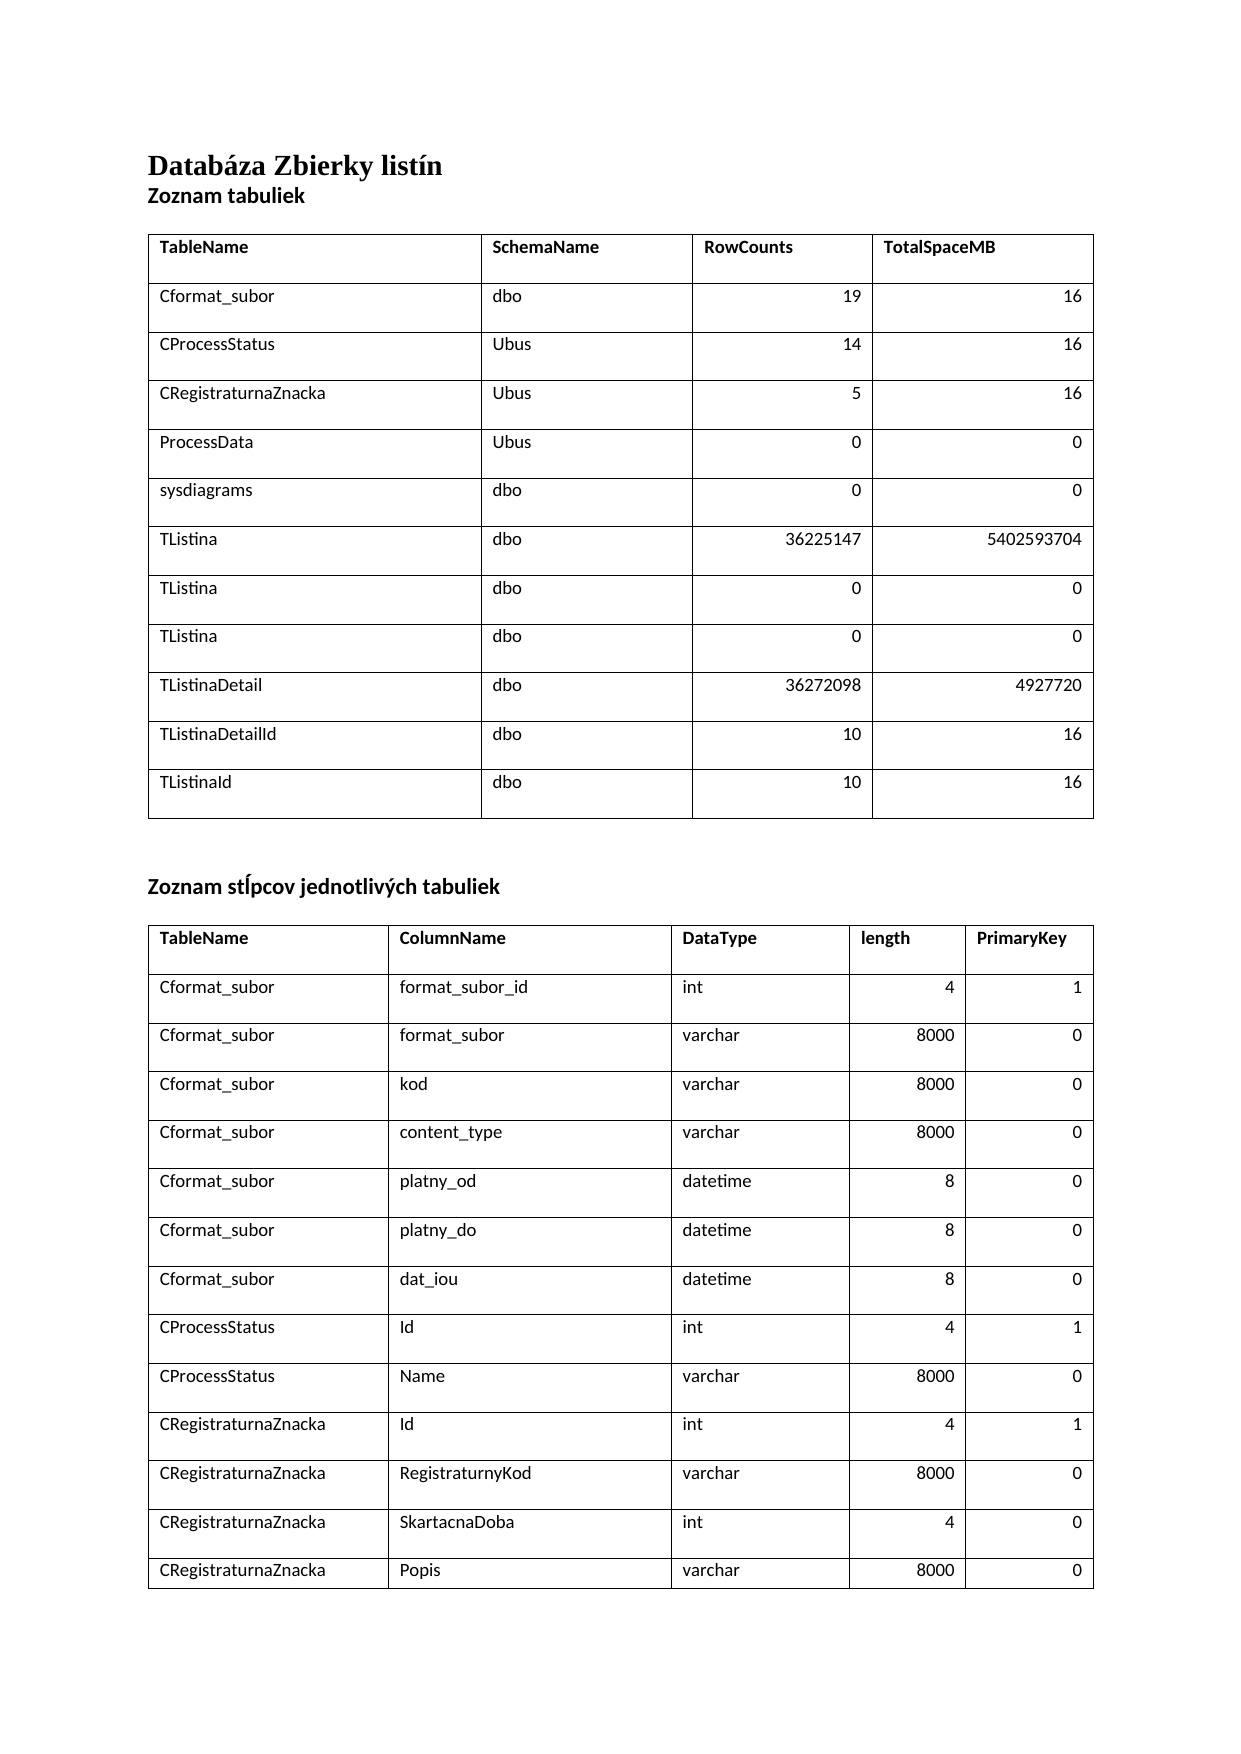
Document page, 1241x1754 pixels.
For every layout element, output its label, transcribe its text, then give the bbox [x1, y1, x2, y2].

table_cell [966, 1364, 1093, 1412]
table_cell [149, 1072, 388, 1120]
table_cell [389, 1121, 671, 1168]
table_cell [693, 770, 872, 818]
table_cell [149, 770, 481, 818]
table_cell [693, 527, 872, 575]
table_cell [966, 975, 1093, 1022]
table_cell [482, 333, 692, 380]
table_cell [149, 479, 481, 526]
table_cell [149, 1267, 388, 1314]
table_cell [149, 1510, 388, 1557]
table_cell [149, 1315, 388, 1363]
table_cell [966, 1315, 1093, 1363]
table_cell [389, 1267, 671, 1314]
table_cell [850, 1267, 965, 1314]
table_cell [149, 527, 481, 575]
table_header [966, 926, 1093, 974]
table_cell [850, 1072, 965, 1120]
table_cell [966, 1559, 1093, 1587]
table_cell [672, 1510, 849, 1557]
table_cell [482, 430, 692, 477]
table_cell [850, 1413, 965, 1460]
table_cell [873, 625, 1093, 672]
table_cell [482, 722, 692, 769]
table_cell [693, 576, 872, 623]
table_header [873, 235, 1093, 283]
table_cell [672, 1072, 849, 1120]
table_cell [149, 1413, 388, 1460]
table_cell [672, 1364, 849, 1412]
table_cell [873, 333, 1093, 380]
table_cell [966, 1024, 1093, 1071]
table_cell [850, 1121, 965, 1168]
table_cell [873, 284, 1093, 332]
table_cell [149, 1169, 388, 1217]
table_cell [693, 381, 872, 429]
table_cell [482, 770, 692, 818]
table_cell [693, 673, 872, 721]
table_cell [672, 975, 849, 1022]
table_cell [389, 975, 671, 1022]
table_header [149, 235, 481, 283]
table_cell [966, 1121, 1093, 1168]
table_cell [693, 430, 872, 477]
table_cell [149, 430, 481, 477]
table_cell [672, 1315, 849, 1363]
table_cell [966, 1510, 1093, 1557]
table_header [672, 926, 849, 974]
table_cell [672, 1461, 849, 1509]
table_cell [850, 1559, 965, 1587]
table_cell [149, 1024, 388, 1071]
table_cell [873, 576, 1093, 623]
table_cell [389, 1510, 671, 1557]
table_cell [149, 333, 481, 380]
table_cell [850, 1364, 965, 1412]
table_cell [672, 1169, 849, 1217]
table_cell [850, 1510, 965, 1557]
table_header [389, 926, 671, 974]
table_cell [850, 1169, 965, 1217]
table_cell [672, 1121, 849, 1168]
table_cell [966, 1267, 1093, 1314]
text Zoznam stĺpcov jednotlivých tabuliek [148, 872, 1092, 900]
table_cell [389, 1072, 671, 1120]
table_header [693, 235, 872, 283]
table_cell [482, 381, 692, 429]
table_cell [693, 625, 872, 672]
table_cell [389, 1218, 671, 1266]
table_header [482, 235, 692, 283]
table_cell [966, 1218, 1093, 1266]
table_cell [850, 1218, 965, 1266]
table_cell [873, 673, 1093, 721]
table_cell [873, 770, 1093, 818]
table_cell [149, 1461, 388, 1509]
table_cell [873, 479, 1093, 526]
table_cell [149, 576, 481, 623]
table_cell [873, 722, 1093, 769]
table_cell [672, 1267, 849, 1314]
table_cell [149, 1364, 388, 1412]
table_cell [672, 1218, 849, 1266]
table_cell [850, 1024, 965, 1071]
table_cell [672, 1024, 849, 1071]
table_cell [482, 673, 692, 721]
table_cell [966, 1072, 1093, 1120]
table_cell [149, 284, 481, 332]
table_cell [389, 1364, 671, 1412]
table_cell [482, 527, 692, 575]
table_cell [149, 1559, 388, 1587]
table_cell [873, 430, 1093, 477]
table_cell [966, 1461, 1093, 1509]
text Zoznam tabuliek [148, 181, 1092, 209]
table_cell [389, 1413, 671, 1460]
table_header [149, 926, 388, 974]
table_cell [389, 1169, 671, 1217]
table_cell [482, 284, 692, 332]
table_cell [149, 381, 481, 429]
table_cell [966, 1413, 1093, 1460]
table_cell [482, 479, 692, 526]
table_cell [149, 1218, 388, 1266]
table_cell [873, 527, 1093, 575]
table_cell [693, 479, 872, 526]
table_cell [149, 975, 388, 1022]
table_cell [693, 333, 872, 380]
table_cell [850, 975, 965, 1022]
subtitle Databáza Zbierky listín [148, 148, 1092, 181]
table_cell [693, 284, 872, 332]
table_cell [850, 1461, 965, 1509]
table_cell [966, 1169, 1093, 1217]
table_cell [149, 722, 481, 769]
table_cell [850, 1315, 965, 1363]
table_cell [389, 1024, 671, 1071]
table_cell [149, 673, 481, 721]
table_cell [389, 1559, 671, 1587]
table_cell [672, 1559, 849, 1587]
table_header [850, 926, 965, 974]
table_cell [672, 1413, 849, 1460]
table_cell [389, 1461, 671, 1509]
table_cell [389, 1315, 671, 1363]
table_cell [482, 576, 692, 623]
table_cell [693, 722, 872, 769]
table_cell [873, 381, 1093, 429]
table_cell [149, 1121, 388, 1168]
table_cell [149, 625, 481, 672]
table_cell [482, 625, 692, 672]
